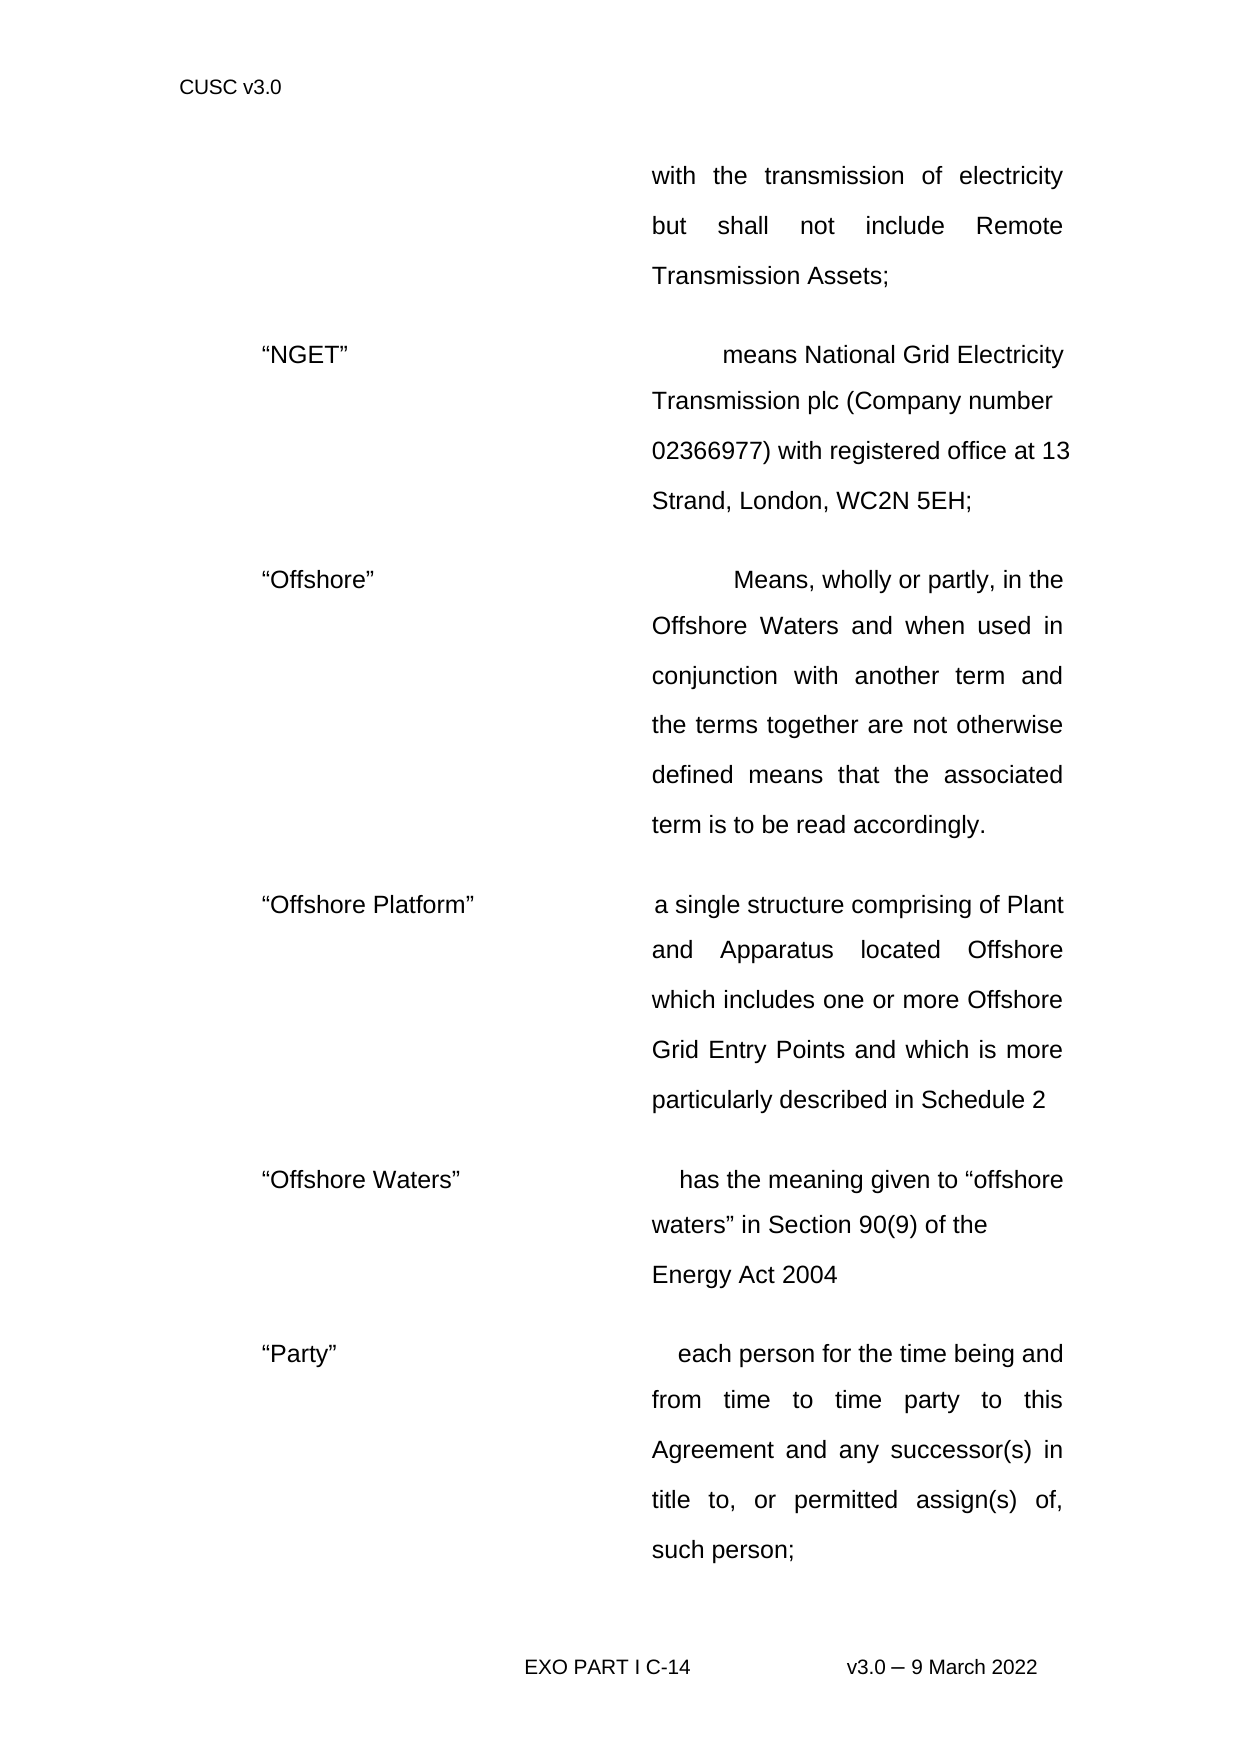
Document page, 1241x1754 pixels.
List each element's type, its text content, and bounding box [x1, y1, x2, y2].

text waters” in Section 90(9) of the Energy Act 2004 [652, 1194, 1071, 1293]
text from time to time party to this Agreement and any successor(s) in title to, or permitted assign(s) of, such person; [652, 1369, 1064, 1568]
text “Party” each person for the time being and [262, 1339, 1071, 1369]
text “Offshore” Means, wholly or partly, in the [262, 565, 1071, 594]
text CUSC v3.0 [179, 75, 1071, 99]
text “NGET” means National Grid Electricity [262, 340, 1071, 369]
text “Offshore Platform” a single structure comprising of Plant [262, 890, 1071, 919]
text EXO PART I C-14 v3.0 – 9 March 2022 [524, 1654, 1071, 1679]
text “Offshore Waters” has the meaning given to “offshore [262, 1169, 1071, 1194]
text with the transmission of electricity but shall not include Remote Transmission Assets; [652, 144, 1064, 294]
text and Apparatus located Offshore which includes one or more Offshore Grid Entry Points and which is more particularly described in Schedule 2 [652, 919, 1064, 1118]
text Transmission plc (Company number 02366977) with registered office at 13 Strand, London, WC2N 5EH; [652, 369, 1071, 519]
text Offshore Waters and when used in conjunction with another term and the terms together are not otherwise defined means that the associated term is to be read accordingly. [652, 594, 1064, 844]
